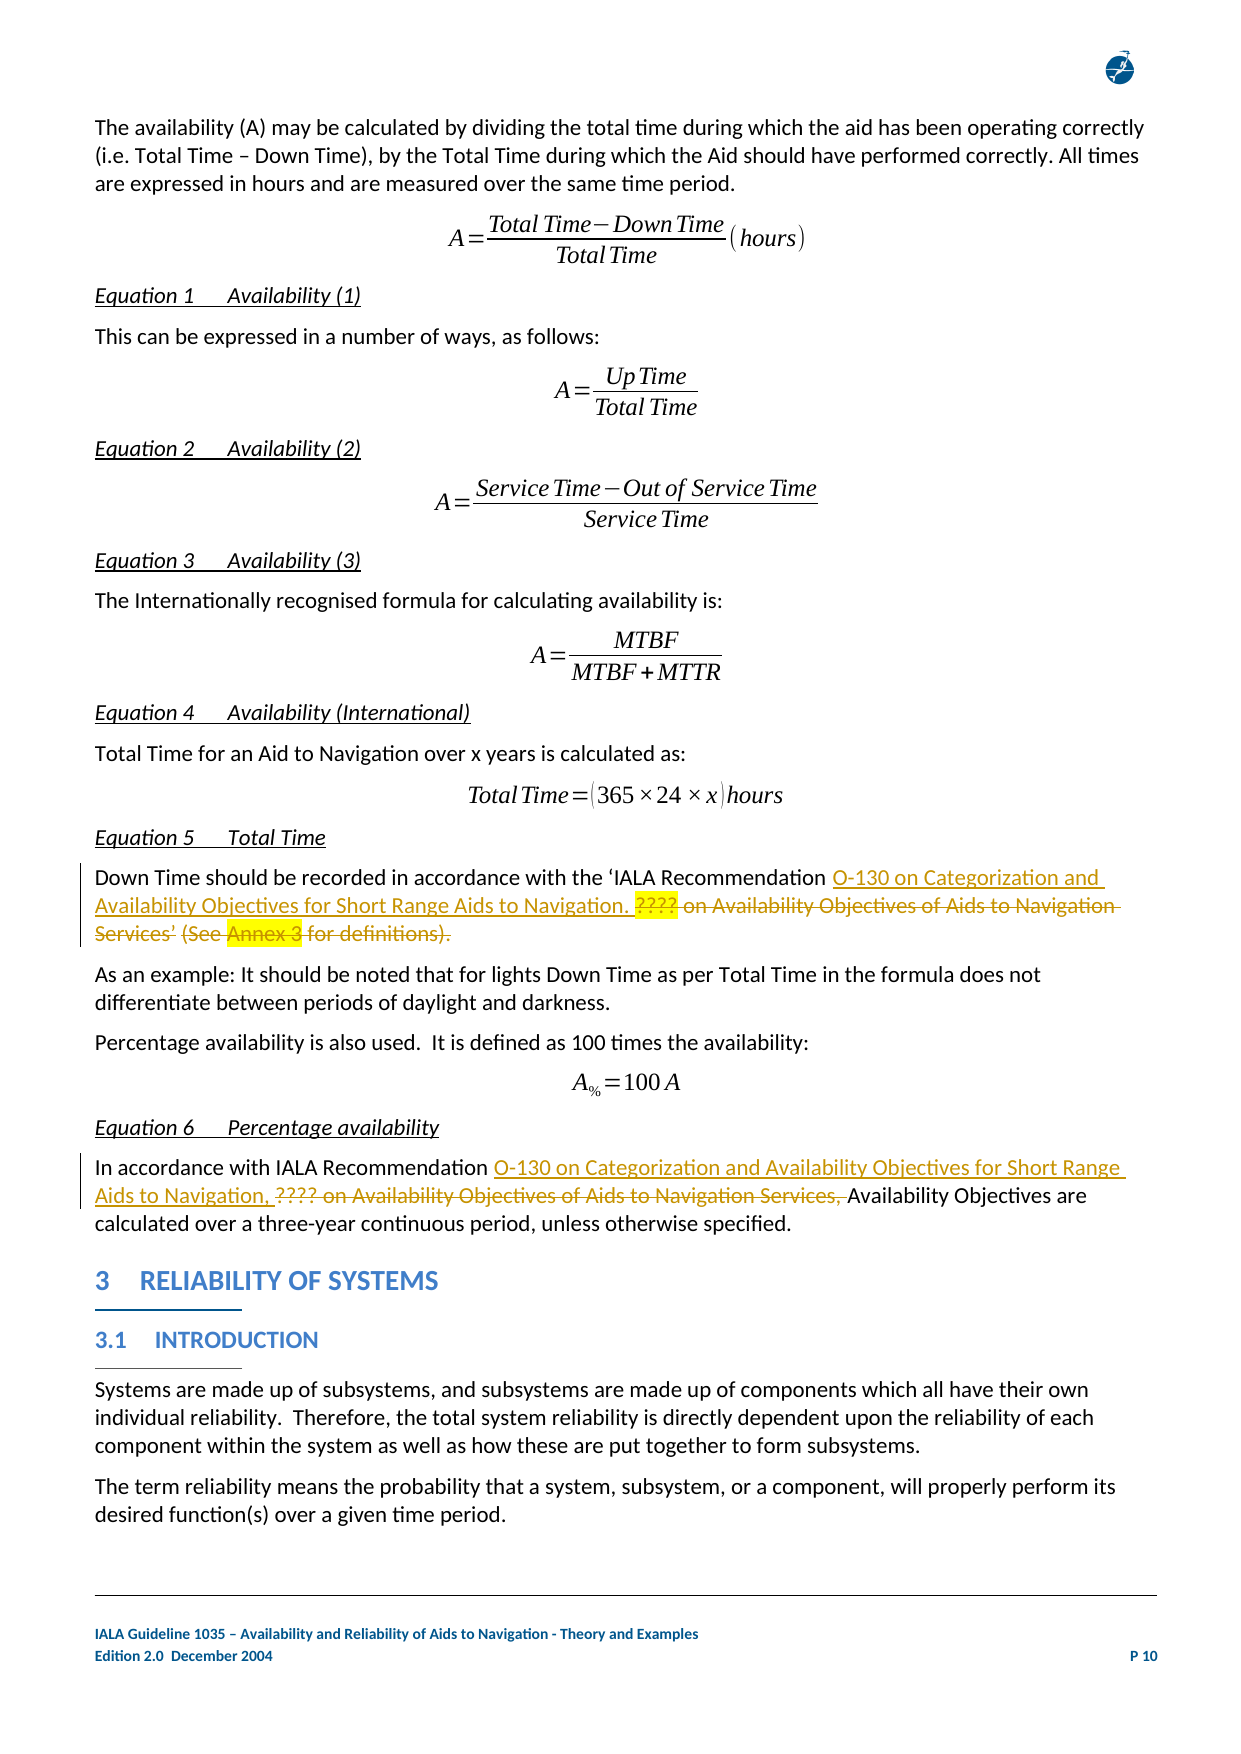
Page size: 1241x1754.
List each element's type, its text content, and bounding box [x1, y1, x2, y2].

subtitle Introduction [94, 1324, 1157, 1354]
text Systems are made up of subsystems, and subsystems are made up of components which all have their own individual reliability. Therefore, the total system reliability is directly dependent upon the reliability of each component within the system as well as how these are put together to form subsystems. [94, 1375, 1157, 1459]
text This can be expressed in a number of ways, as follows: [94, 322, 1157, 350]
picture [1074, 0, 1193, 119]
text Total Time [94, 823, 1157, 851]
text Percentage availability [94, 1113, 1157, 1141]
text Availability (International) [94, 698, 1157, 727]
subtitle RELIABILITY OF SYSTEMS [94, 1262, 1157, 1298]
text Availability (2) [94, 434, 1157, 462]
text The term reliability means the probability that a system, subsystem, or a component, will properly perform its desired function(s) over a given time period. [94, 1472, 1157, 1528]
text The availability (A) may be calculated by dividing the total time during which the aid has been operating correctly (i.e. Total Time – Down Time), by the Total Time during which the Aid should have performed correctly. All times are expressed in hours and are measured over the same time period. [94, 113, 1157, 198]
text Availability (1) [94, 282, 1157, 309]
text In accordance with IALA Recommendation Availability Objectives are calculated over a three-year continuous period, unless otherwise specified. [94, 1153, 1157, 1237]
text Availability (3) [94, 546, 1157, 574]
text Total Time for an Aid to Navigation over x years is calculated as: [94, 739, 1157, 767]
text The Internationally recognised formula for calculating availability is: [94, 587, 1157, 614]
text Percentage availability is also used. It is defined as 100 times the availability: [94, 1028, 1157, 1056]
text Down Time should be recorded in accordance with the ‘IALA Recommendation [94, 863, 1157, 947]
text As an example: It should be noted that for lights Down Time as per Total Time in the formula does not differentiate between periods of daylight and darkness. [94, 960, 1157, 1016]
